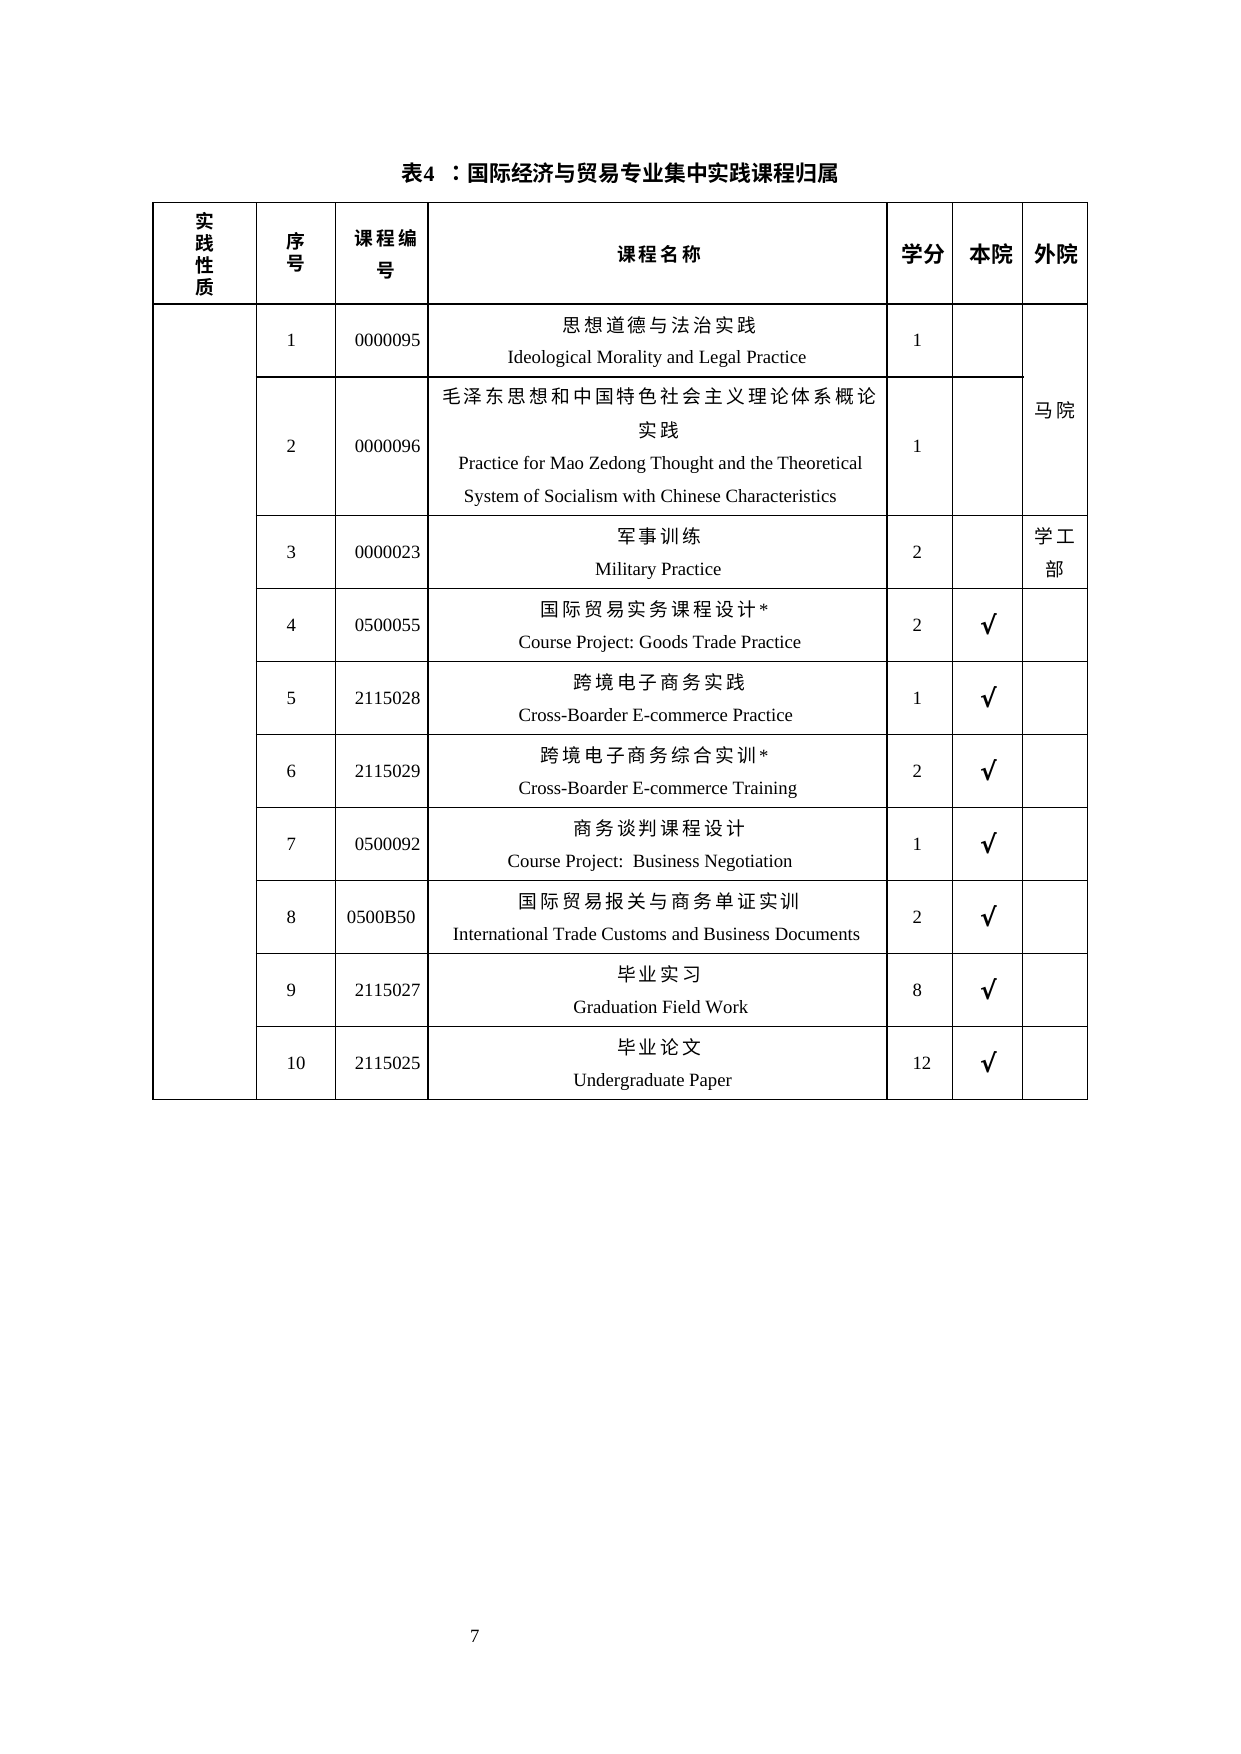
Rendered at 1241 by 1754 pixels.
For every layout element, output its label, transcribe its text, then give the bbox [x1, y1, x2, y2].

table_cell √ [953, 808, 1022, 880]
table_cell 8 [888, 954, 952, 1026]
table_cell 1 [888, 378, 952, 514]
table_cell 2115025 [336, 1027, 427, 1099]
table_cell [1023, 589, 1087, 661]
table_cell [1023, 808, 1087, 880]
table_cell 军事训练 Military Practice [429, 516, 886, 588]
table_cell 毕业论文 Undergraduate Paper [429, 1027, 886, 1099]
table_cell 国际贸易实务课程设计* Course Project: Goods Trade Practice [429, 589, 886, 661]
table_cell 0500055 [336, 589, 427, 661]
table_cell 7 [257, 808, 335, 880]
table_cell 8 [257, 881, 335, 953]
table_cell [953, 378, 1022, 514]
table_cell 4 [257, 589, 335, 661]
table_cell 1 [257, 305, 335, 376]
table_cell 0000096 [336, 378, 427, 514]
table_cell 12 [888, 1027, 952, 1099]
table_cell [1023, 954, 1087, 1026]
table_cell 2115028 [336, 662, 427, 734]
table_cell 学工部 [1023, 516, 1087, 588]
table_cell 0000023 [336, 516, 427, 588]
table_cell 2 [888, 881, 952, 953]
table_cell 1 [888, 662, 952, 734]
table_cell 2 [888, 589, 952, 661]
table_cell 跨境电子商务综合实训* Cross-Boarder E-commerce Training [429, 735, 886, 807]
table_cell 10 [257, 1027, 335, 1099]
table_cell 3 [257, 516, 335, 588]
table_cell √ [953, 954, 1022, 1026]
table_cell √ [953, 735, 1022, 807]
table_cell [1023, 735, 1087, 807]
table_header 课程编号 [336, 203, 427, 303]
table_cell 马院 [1023, 305, 1087, 514]
table_cell 1 [888, 305, 952, 376]
table_header 外院 [1023, 203, 1087, 303]
table_cell [154, 305, 256, 1099]
table_cell [1023, 1027, 1087, 1099]
table_cell √ [953, 1027, 1022, 1099]
table_cell [953, 516, 1022, 588]
table_cell 毛泽东思想和中国特色社会主义理论体系概论实践 Practice for Mao Zedong Thought and the Theoretical System of Socialism with Chinese Characteristics [429, 378, 886, 514]
table_cell 跨境电子商务实践 Cross-Boarder E-commerce Practice [429, 662, 886, 734]
table_cell 6 [257, 735, 335, 807]
table_cell 商务谈判课程设计 Course Project: Business Negotiation [429, 808, 886, 880]
table_cell 2 [888, 516, 952, 588]
table_cell [1023, 881, 1087, 953]
table_cell √ [953, 662, 1022, 734]
table_cell [1023, 662, 1087, 734]
table_cell 2115029 [336, 735, 427, 807]
table_cell √ [953, 589, 1022, 661]
table_header 学分 [888, 203, 952, 303]
table_header 实践性质 [154, 203, 256, 303]
table_cell 9 [257, 954, 335, 1026]
table_header 课程名称 [429, 203, 886, 303]
table_cell 0500B50 [336, 881, 427, 953]
table_header 序号 [257, 203, 335, 303]
table_cell 2115027 [336, 954, 427, 1026]
table_cell 国际贸易报关与商务单证实训 International Trade Customs and Business Documents [429, 881, 886, 953]
table_cell 思想道德与法治实践 Ideological Morality and Legal Practice [429, 305, 886, 376]
table_cell √ [953, 881, 1022, 953]
table_header 本院 [953, 203, 1022, 303]
table_cell 2 [888, 735, 952, 807]
table_cell 1 [888, 808, 952, 880]
table_cell 毕业实习 Graduation Field Work [429, 954, 886, 1026]
table_cell 0000095 [336, 305, 427, 376]
table_cell 0500092 [336, 808, 427, 880]
text 表4：国际经济与贸易专业集中实践课程归属 [150, 155, 1090, 188]
table_cell 2 [257, 378, 335, 514]
table_cell [953, 305, 1022, 376]
table_cell 5 [257, 662, 335, 734]
